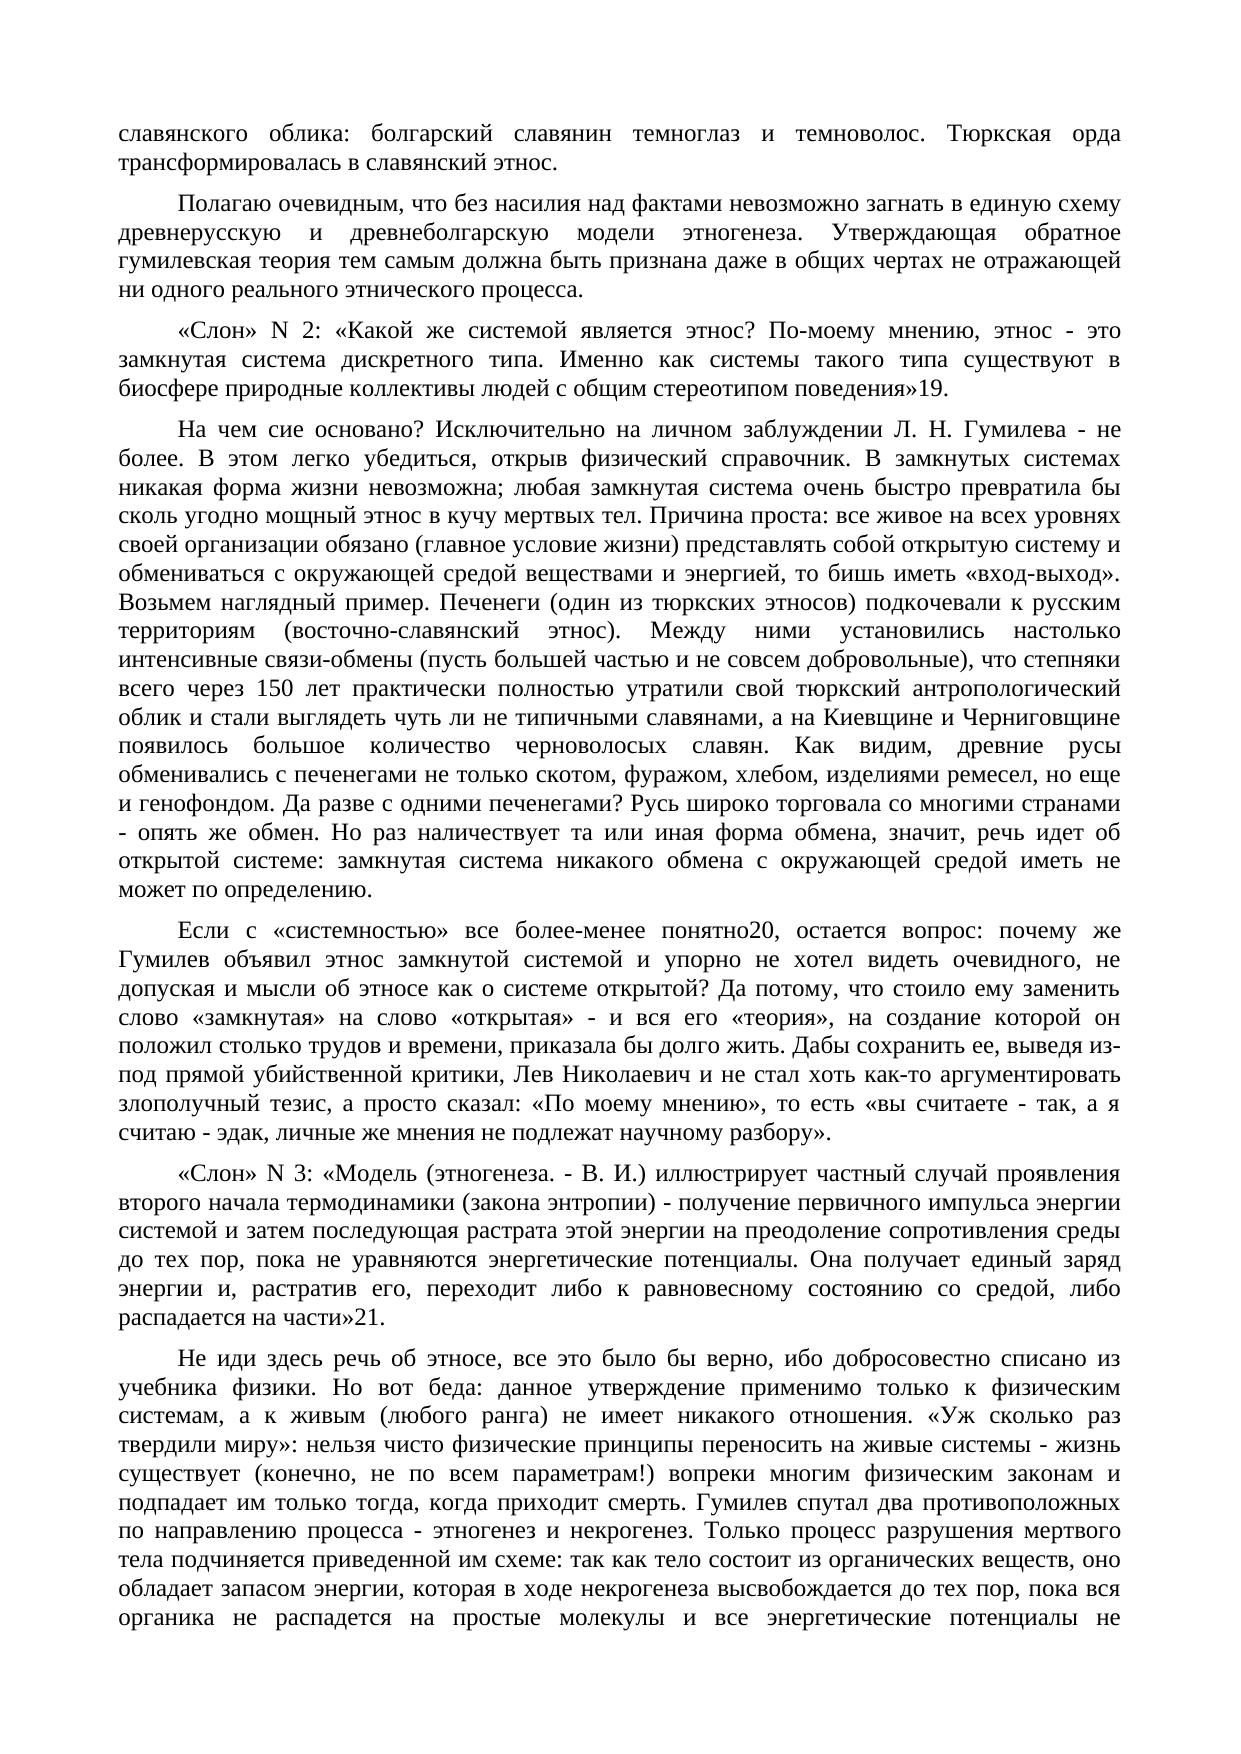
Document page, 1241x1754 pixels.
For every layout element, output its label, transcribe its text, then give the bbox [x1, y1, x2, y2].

text На чем сие основано? Исключительно на личном заблуждении Л. Н. Гумилева - не более. В этом легко убедиться, открыв физический справочник. В замкнутых системах никакая форма жизни невозможна; любая замкнутая система очень быстро превратила бы сколь угодно мощный этнос в кучу мертвых тел. Причина проста: все живое на всех уровнях своей организации обязано (главное условие жизни) представлять собой открытую систему и обмениваться с окружающей средой веществами и энергией, то бишь иметь «вход-выход». Возьмем наглядный пример. Печенеги (один из тюркских этносов) подкочевали к русским территориям (восточно-славянский этнос). Между ними установились настолько интенсивные связи-обмены (пусть большей частью и не совсем добровольные), что степняки всего через 150 лет практически полностью утратили свой тюркский антропологический облик и стали выглядеть чуть ли не типичными славянами, а на Киевщине и Черниговщине появилось большое количество черноволосых славян. Как видим, древние русы обменивались с печенегами не только скотом, фуражом, хлебом, изделиями ремесел, но еще и генофондом. Да разве с одними печенегами? Русь широко торговала со многими странами - опять же обмен. Но раз наличествует та или иная форма обмена, значит, речь идет об открытой системе: замкнутая система никакого обмена с окружающей средой иметь не может по определению. [118, 414, 1122, 903]
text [118, 1343, 1122, 1631]
text «Слон» N 2: «Какой же системой является этнос? По-моему мнению, этнос - это замкнутая система дискретного типа. Именно как системы такого типа существуют в биосфере природные коллективы людей с общим стереотипом поведения»19. [118, 316, 1122, 402]
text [118, 118, 1122, 176]
text Полагаю очевидным, что без насилия над фактами невозможно загнать в единую схему древнерусскую и древнеболгарскую модели этногенеза. Утверждающая обратное гумилевская теория тем самым должна быть признана даже в общих чертах не отражающей ни одного реального этнического процесса. [118, 188, 1122, 303]
text «Слон» N 3: «Модель (этногенеза. - В. И.) иллюстрирует частный случай проявления второго начала термодинамики (закона энтропии) - получение первичного импульса энергии системой и затем последующая растрата этой энергии на преодоление сопротивления среды до тех пор, пока не уравняются энергетические потенциалы. Она получает единый заряд энергии и, растратив его, переходит либо к равновесному состоянию со средой, либо распадается на части»21. [118, 1158, 1122, 1331]
text Если с «системностью» все более-менее понятно20, остается вопрос: почему же Гумилев объявил этнос замкнутой системой и упорно не хотел видеть очевидного, не допуская и мысли об этносе как о системе открытой? Да потому, что стоило ему заменить слово «замкнутая» на слово «открытая» - и вся его «теория», на создание которой он положил столько трудов и времени, приказала бы долго жить. Дабы сохранить ее, выведя из-под прямой убийственной критики, Лев Николаевич и не стал хоть как-то аргументировать злополучный тезис, а просто сказал: «По моему мнению», то есть «вы считаете - так, а я считаю - эдак, личные же мнения не подлежат научному разбору». [118, 916, 1122, 1146]
